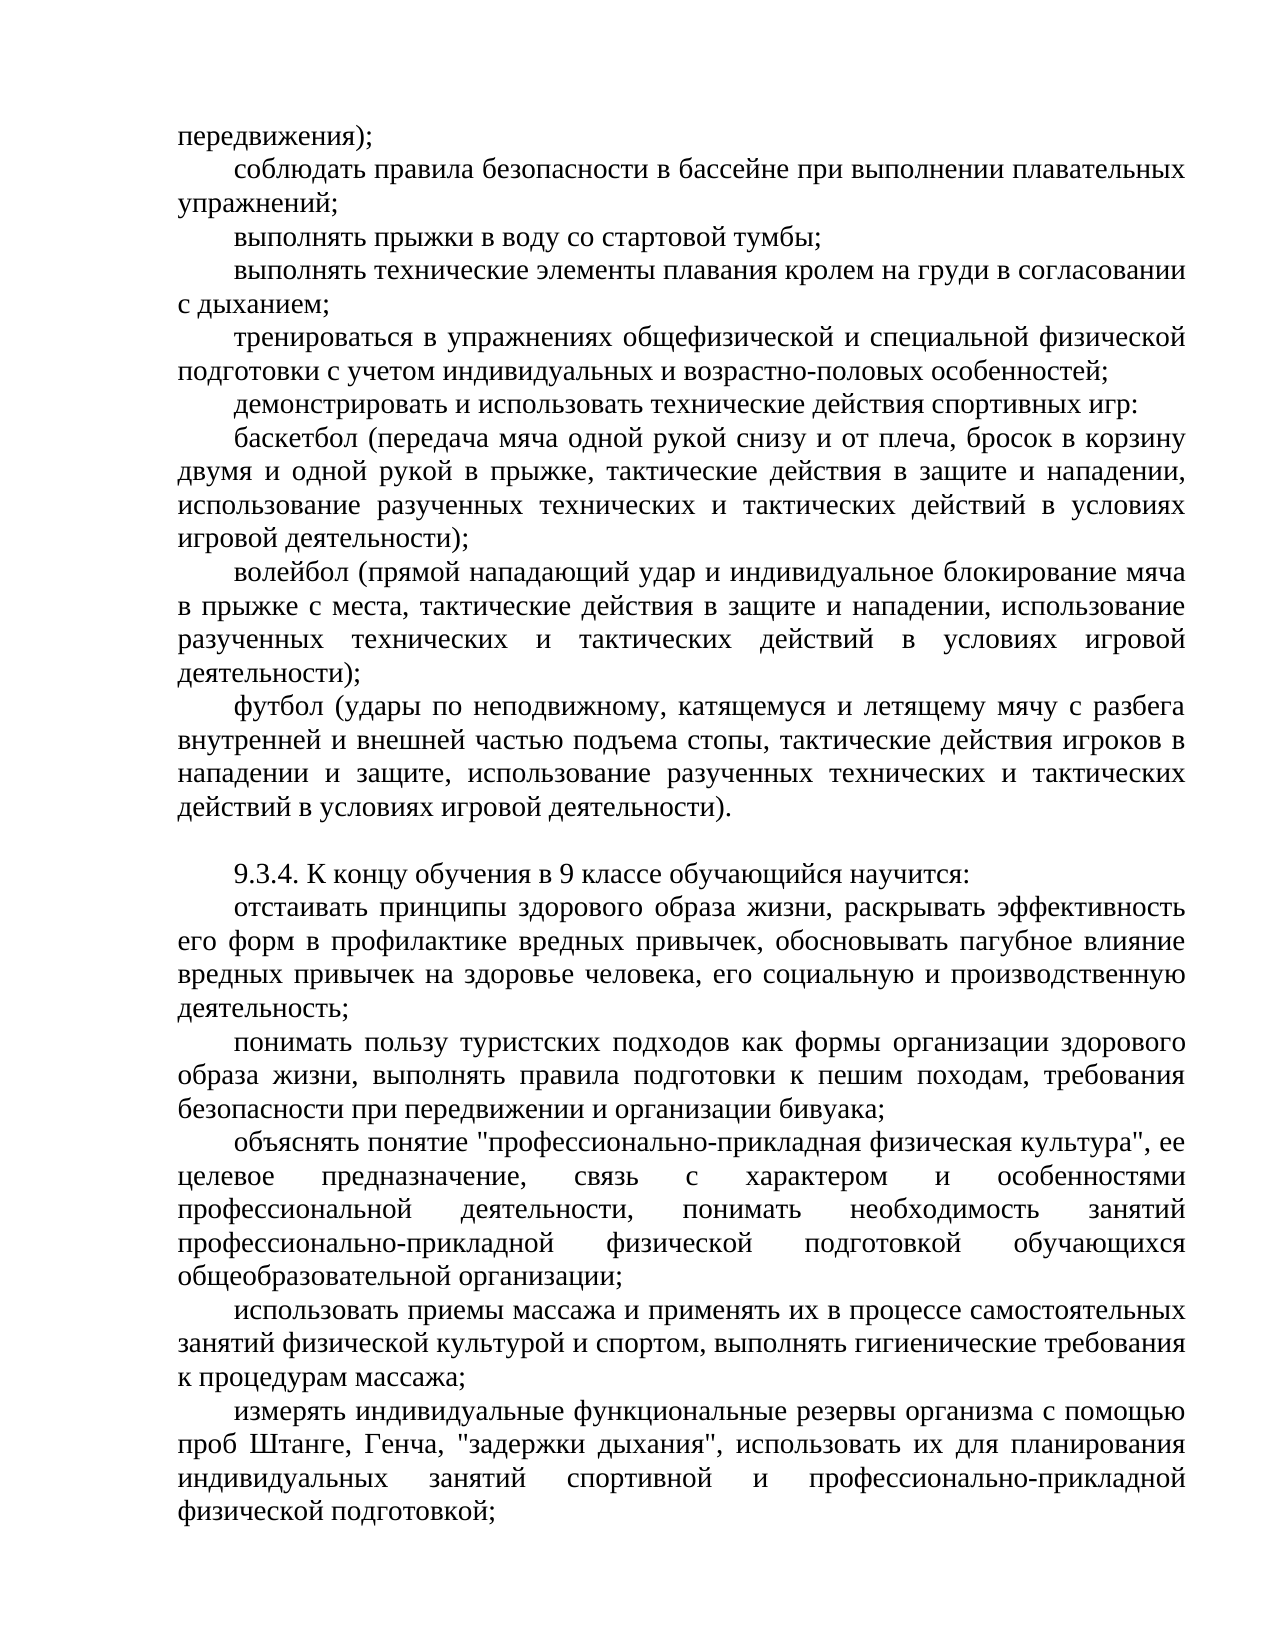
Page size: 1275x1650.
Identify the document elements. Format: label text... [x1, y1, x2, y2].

text понимать пользу туристских подходов как формы организации здорового образа жизни, выполнять правила подготовки к пешим походам, требования безопасности при передвижении и организации бивуака; [177, 1024, 1186, 1124]
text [177, 118, 1186, 152]
text отстаивать принципы здорового образа жизни, раскрывать эффективность его форм в профилактике вредных привычек, обосновывать пагубное влияние вредных привычек на здоровье человека, его социальную и производственную деятельность; [177, 889, 1186, 1024]
text использовать приемы массажа и применять их в процессе самостоятельных занятий физической культурой и спортом, выполнять гигиенические требования к процедурам массажа; [177, 1292, 1186, 1393]
text объяснять понятие "профессионально-прикладная физическая культура", ее целевое предназначение, связь с характером и особенностями профессиональной деятельности, понимать необходимость занятий профессионально-прикладной физической подготовкой обучающихся общеобразовательной организации; [177, 1124, 1186, 1292]
text выполнять технические элементы плавания кролем на груди в согласовании с дыханием; [177, 252, 1186, 319]
text футбол (удары по неподвижному, катящемуся и летящему мячу с разбега внутренней и внешней частью подъема стопы, тактические действия игроков в нападении и защите, использование разученных технических и тактических действий в условиях игровой деятельности). [177, 688, 1186, 822]
text демонстрировать и использовать технические действия спортивных игр: [177, 386, 1186, 420]
text измерять индивидуальные функциональные резервы организма с помощью проб Штанге, Генча, "задержки дыхания", использовать их для планирования индивидуальных занятий спортивной и профессионально-прикладной физической подготовкой; [177, 1393, 1186, 1527]
text выполнять прыжки в воду со стартовой тумбы; [177, 219, 1186, 252]
text баскетбол (передача мяча одной рукой снизу и от плеча, бросок в корзину двумя и одной рукой в прыжке, тактические действия в защите и нападении, использование разученных технических и тактических действий в условиях игровой деятельности); [177, 420, 1186, 554]
text 9.3.4. К концу обучения в 9 классе обучающийся научится: [177, 856, 1186, 889]
text соблюдать правила безопасности в бассейне при выполнении плавательных упражнений; [177, 152, 1186, 219]
text тренироваться в упражнениях общефизической и специальной физической подготовки с учетом индивидуальных и возрастно-половых особенностей; [177, 319, 1186, 386]
text волейбол (прямой нападающий удар и индивидуальное блокирование мяча в прыжке с места, тактические действия в защите и нападении, использование разученных технических и тактических действий в условиях игровой деятельности); [177, 554, 1186, 688]
